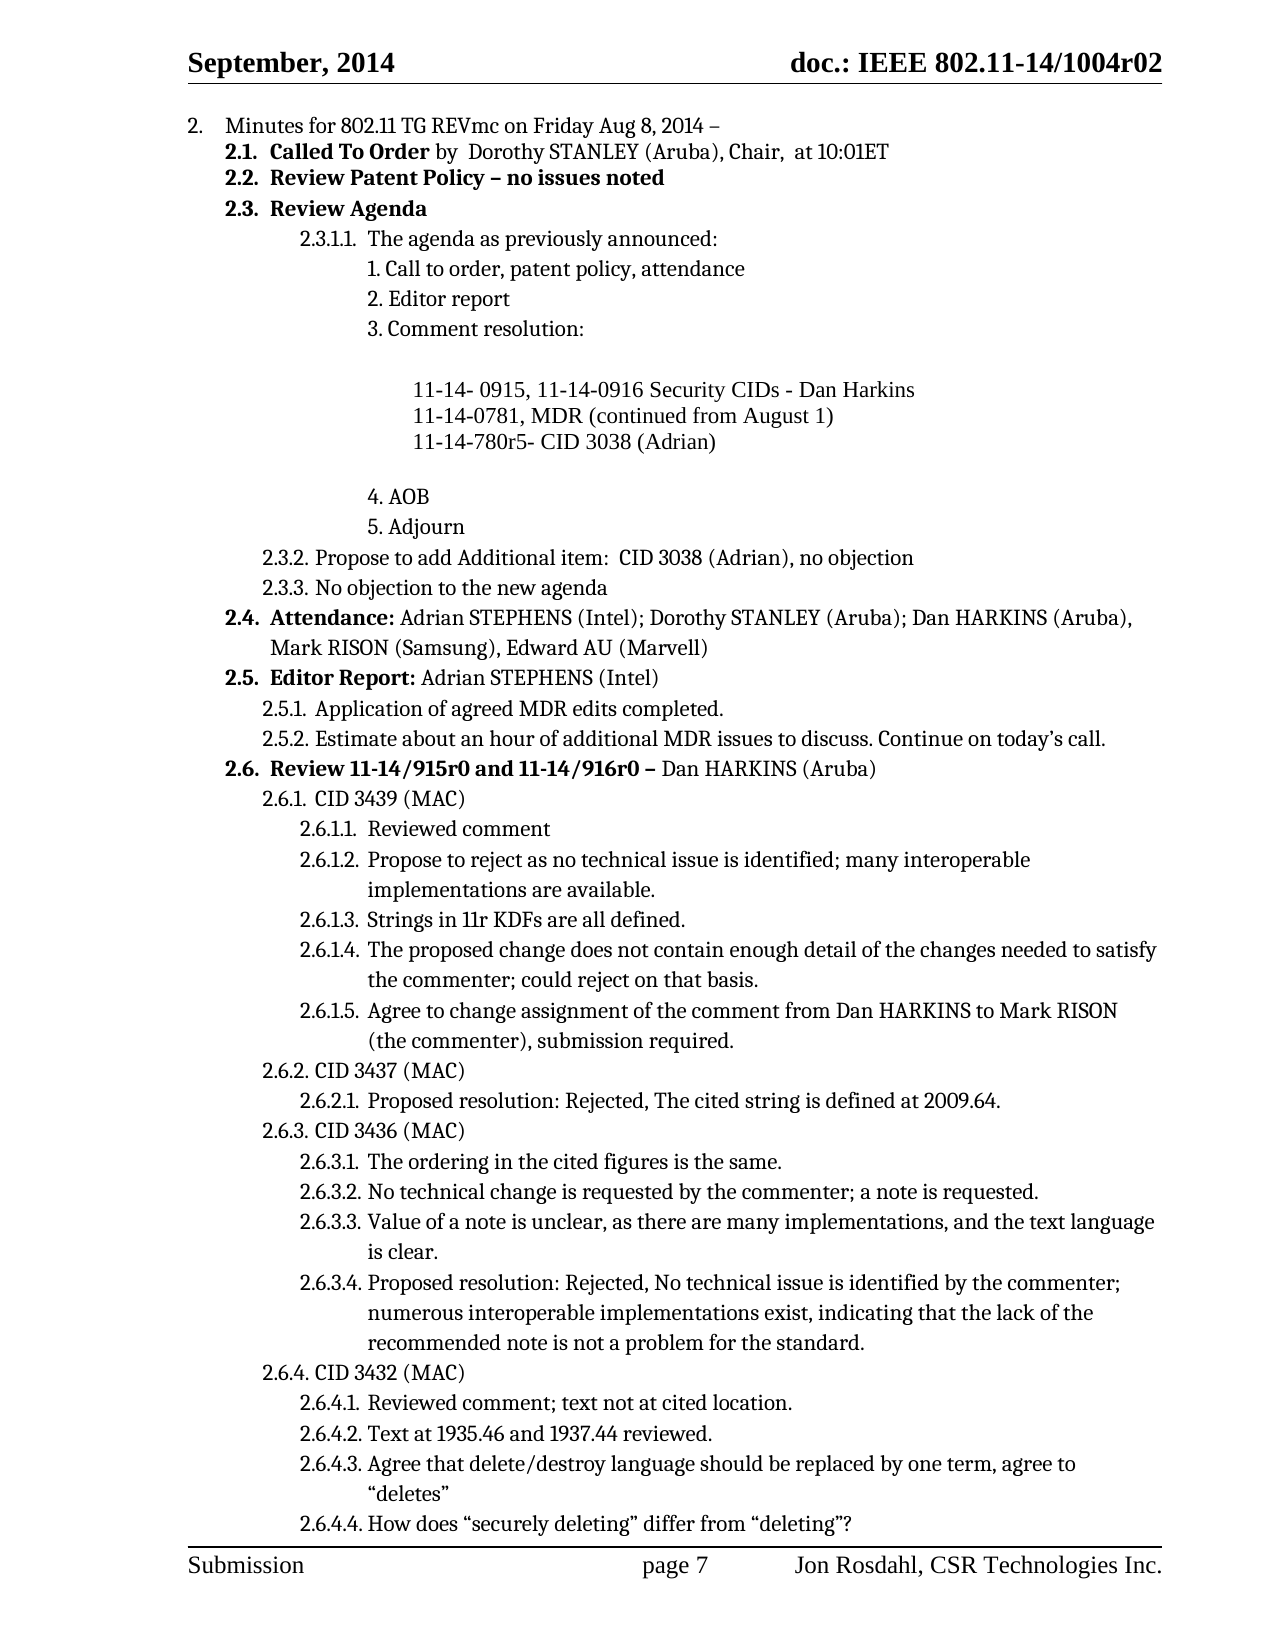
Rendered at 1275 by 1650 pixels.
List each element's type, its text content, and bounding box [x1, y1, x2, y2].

list The agenda as previously announced: 1. Call to order, patent policy, attendance 2. Editor report [300, 226, 1162, 312]
list Review Agenda [225, 195, 1162, 222]
list Proposed resolution: Rejected, No technical issue is identified by the commenter; numerous interoperable implementations exist, indicating that the lack of the recommended note is not a problem for the standard. [300, 1269, 1162, 1356]
list Reviewed comment [300, 816, 1162, 842]
list Review Patent Policy – no issues noted [225, 165, 1162, 192]
list Estimate about an hour of additional MDR issues to discuss. Continue on today’s call. [262, 726, 1162, 752]
list CID 3436 (MAC) [262, 1118, 1162, 1144]
list CID 3432 (MAC) [262, 1360, 1162, 1386]
list No objection to the new agenda [262, 574, 1162, 601]
list Minutes for 802.11 TG REVmc on Friday Aug 8, 2014 – [187, 112, 1162, 139]
list Application of agreed MDR edits completed. [262, 695, 1162, 722]
list Strings in 11r KDFs are all defined. [300, 907, 1162, 933]
list 4. AOB [367, 484, 1162, 510]
list Review 11-14/915r0 and 11-14/916r0 – Dan HARKINS (Aruba) [225, 756, 1162, 782]
list 5. Adjourn [367, 514, 1162, 540]
list The proposed change does not contain enough detail of the changes needed to satisfy the commenter; could reject on that basis. [300, 937, 1162, 993]
list Editor Report: Adrian STEPHENS (Intel) [225, 665, 1162, 691]
list Agree that delete/destroy language should be replaced by one term, agree to “deletes” [300, 1451, 1162, 1507]
list Attendance: Adrian STEPHENS (Intel); Dorothy STANLEY (Aruba); Dan HARKINS (Aruba), Mark RISON (Samsung), Edward AU (Marvell) [225, 605, 1162, 661]
list Agree to change assignment of the comment from Dan HARKINS to Mark RISON (the commenter), submission required. [300, 997, 1162, 1054]
list Reviewed comment; text not at cited location. [300, 1390, 1162, 1416]
list Called To Order by Dorothy STANLEY (Aruba), Chair, at 10:01ET [225, 139, 1162, 165]
list Propose to add Additional item: CID 3038 (Adrian), no objection [262, 544, 1162, 571]
text 11-14- 0915, 11-14-0916 Security CIDs - Dan Harkins 11-14-0781, MDR (continued from August 1) 11-14-780r5- CID 3038 (Adrian) [412, 376, 1162, 455]
list Proposed resolution: Rejected, The cited string is defined at 2009.64. [300, 1088, 1162, 1114]
list How does “securely deleting” differ from “deleting”? [300, 1511, 1162, 1537]
list The ordering in the cited figures is the same. [300, 1148, 1162, 1175]
list Text at 1935.46 and 1937.44 reviewed. [300, 1420, 1162, 1447]
list CID 3437 (MAC) [262, 1058, 1162, 1084]
list 3. Comment resolution: [367, 316, 1162, 343]
list No technical change is requested by the commenter; a note is requested. [300, 1179, 1162, 1205]
list Value of a note is unclear, as there are many implementations, and the text language is clear. [300, 1209, 1162, 1265]
list CID 3439 (MAC) [262, 786, 1162, 812]
list Propose to reject as no technical issue is identified; many interoperable implementations are available. [300, 846, 1162, 903]
